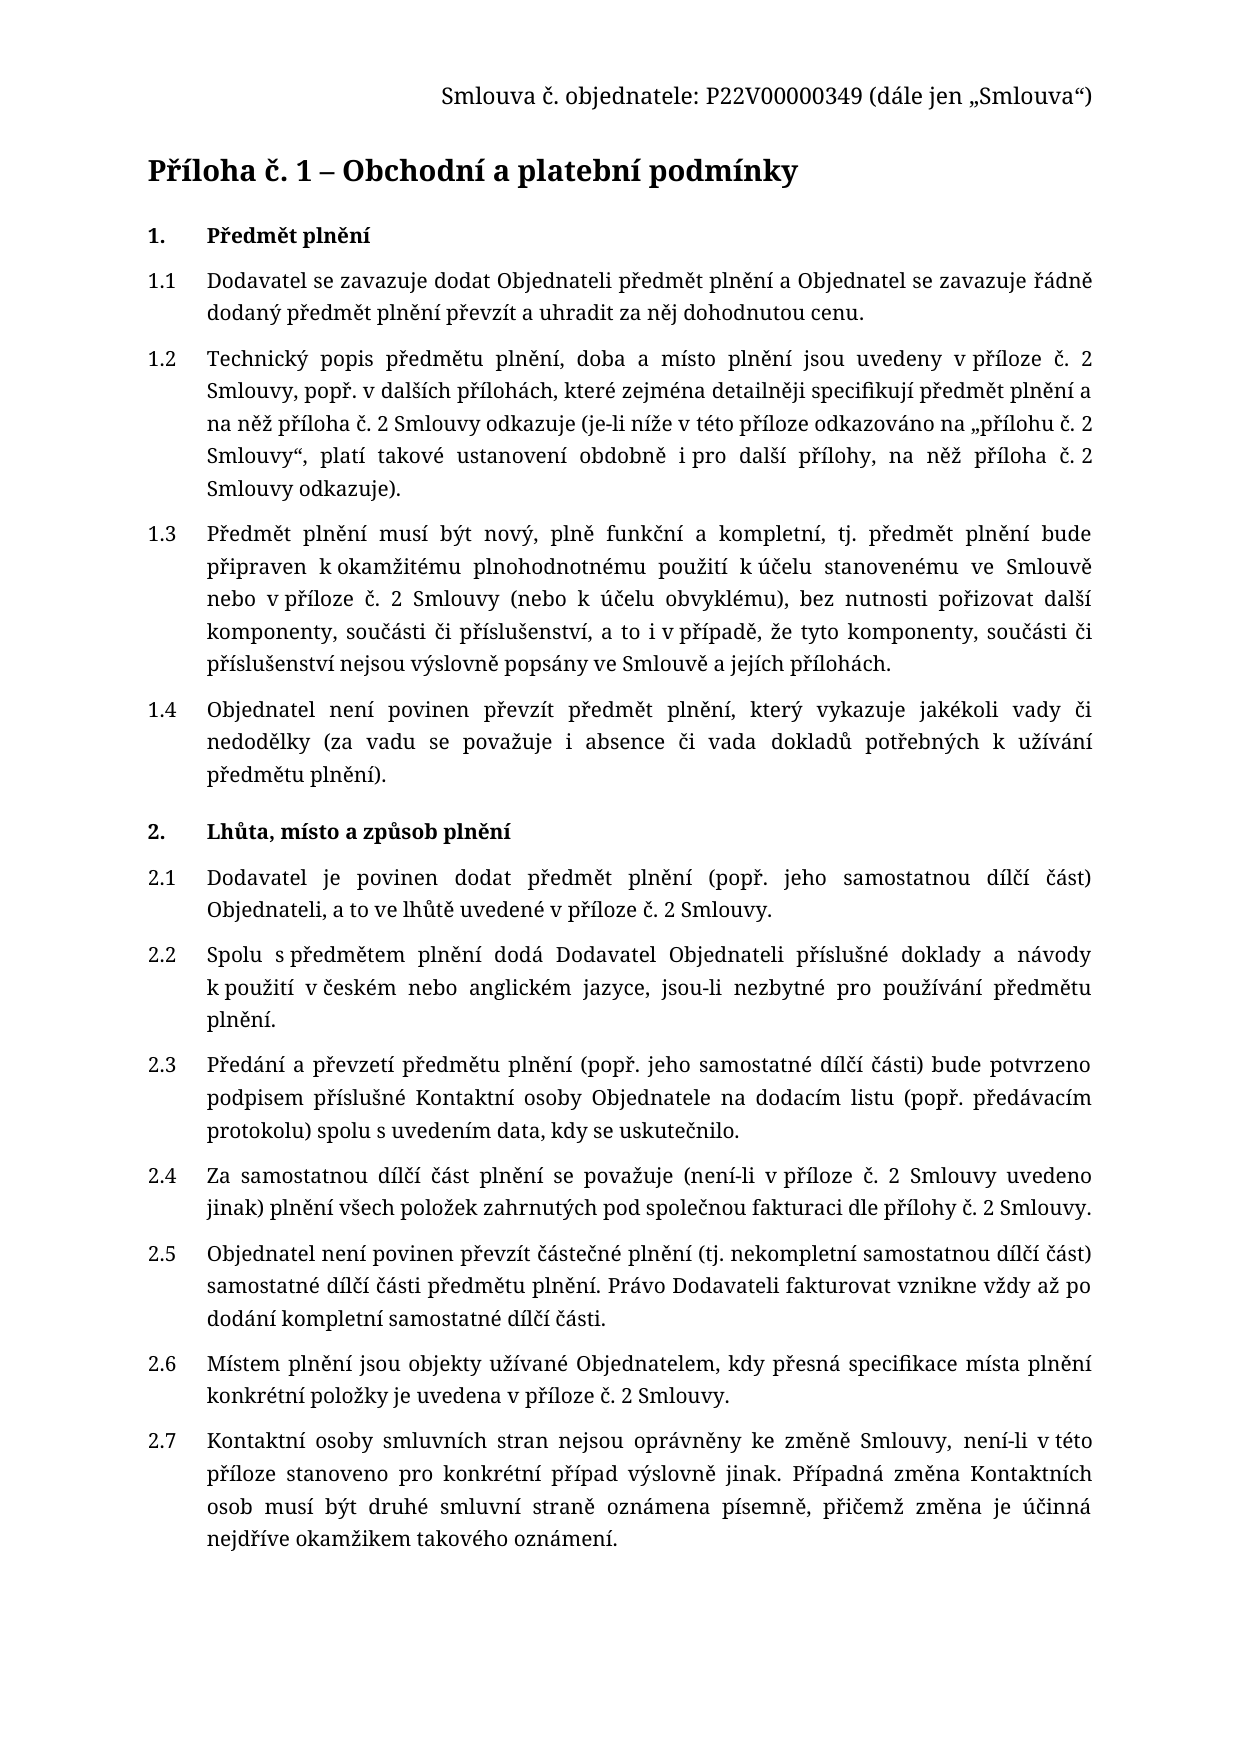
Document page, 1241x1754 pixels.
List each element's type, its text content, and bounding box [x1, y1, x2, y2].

list Technický popis předmětu plnění, doba a místo plnění jsou uvedeny v příloze č. 2 Smlouvy, popř. v dalších přílohách, které zejména detailněji specifikují předmět plnění a na něž příloha č. 2 Smlouvy odkazuje (je-li níže v této příloze odkazováno na „přílohu č. 2 Smlouvy“, platí takové ustanovení obdobně i pro další přílohy, na něž příloha č. 2 Smlouvy odkazuje). [148, 344, 1093, 502]
list Předmět plnění musí být nový, plně funkční a kompletní, tj. předmět plnění bude připraven k okamžitému plnohodnotnému použití k účelu stanovenému ve Smlouvě nebo v příloze č. 2 Smlouvy (nebo k účelu obvyklému), bez nutnosti pořizovat další komponenty, součásti či příslušenství, a to i v případě, že tyto komponenty, součásti či příslušenství nejsou výslovně popsány ve Smlouvě a jejích přílohách. [148, 519, 1093, 678]
list Místem plnění jsou objekty užívané Objednatelem, kdy přesná specifikace místa plnění konkrétní položky je uvedena v příloze č. 2 Smlouvy. [148, 1349, 1093, 1410]
list Objednatel není povinen převzít částečné plnění (tj. nekompletní samostatnou dílčí část) samostatné dílčí části předmětu plnění. Právo Dodavateli fakturovat vznikne vždy až po dodání kompletní samostatné dílčí části. [148, 1239, 1093, 1332]
list Dodavatel se zavazuje dodat Objednateli předmět plnění a Objednatel se zavazuje řádně dodaný předmět plnění převzít a uhradit za něj dohodnutou cenu. [148, 266, 1093, 327]
text Příloha č. 1 – Obchodní a platební podmínky [148, 150, 1093, 190]
list Spolu s předmětem plnění dodá Dodavatel Objednateli příslušné doklady a návody k použití v českém nebo anglickém jazyce, jsou-li nezbytné pro používání předmětu plnění. [148, 940, 1093, 1034]
list Kontaktní osoby smluvních stran nejsou oprávněny ke změně Smlouvy, není-li v této příloze stanoveno pro konkrétní případ výslovně jinak. Případná změna Kontaktních osob musí být druhé smluvní straně oznámena písemně, přičemž změna je účinná nejdříve okamžikem takového oznámení. [148, 1427, 1093, 1553]
list Dodavatel je povinen dodat předmět plnění (popř. jeho samostatnou dílčí část) Objednateli, a to ve lhůtě uvedené v příloze č. 2 Smlouvy. [148, 863, 1093, 924]
list Předání a převzetí předmětu plnění (popř. jeho samostatné dílčí části) bude potvrzeno podpisem příslušné Kontaktní osoby Objednatele na dodacím listu (popř. předávacím protokolu) spolu s uvedením data, kdy se uskutečnilo. [148, 1051, 1093, 1144]
list Za samostatnou dílčí část plnění se považuje (není-li v příloze č. 2 Smlouvy uvedeno jinak) plnění všech položek zahrnutých pod společnou fakturaci dle přílohy č. 2 Smlouvy. [148, 1161, 1093, 1222]
list Předmět plnění [148, 221, 1093, 249]
list Objednatel není povinen převzít předmět plnění, který vykazuje jakékoli vady či nedodělky (za vadu se považuje i absence či vada dokladů potřebných k užívání předmětu plnění). [148, 695, 1093, 788]
list Lhůta, místo a způsob plnění [148, 817, 1093, 846]
